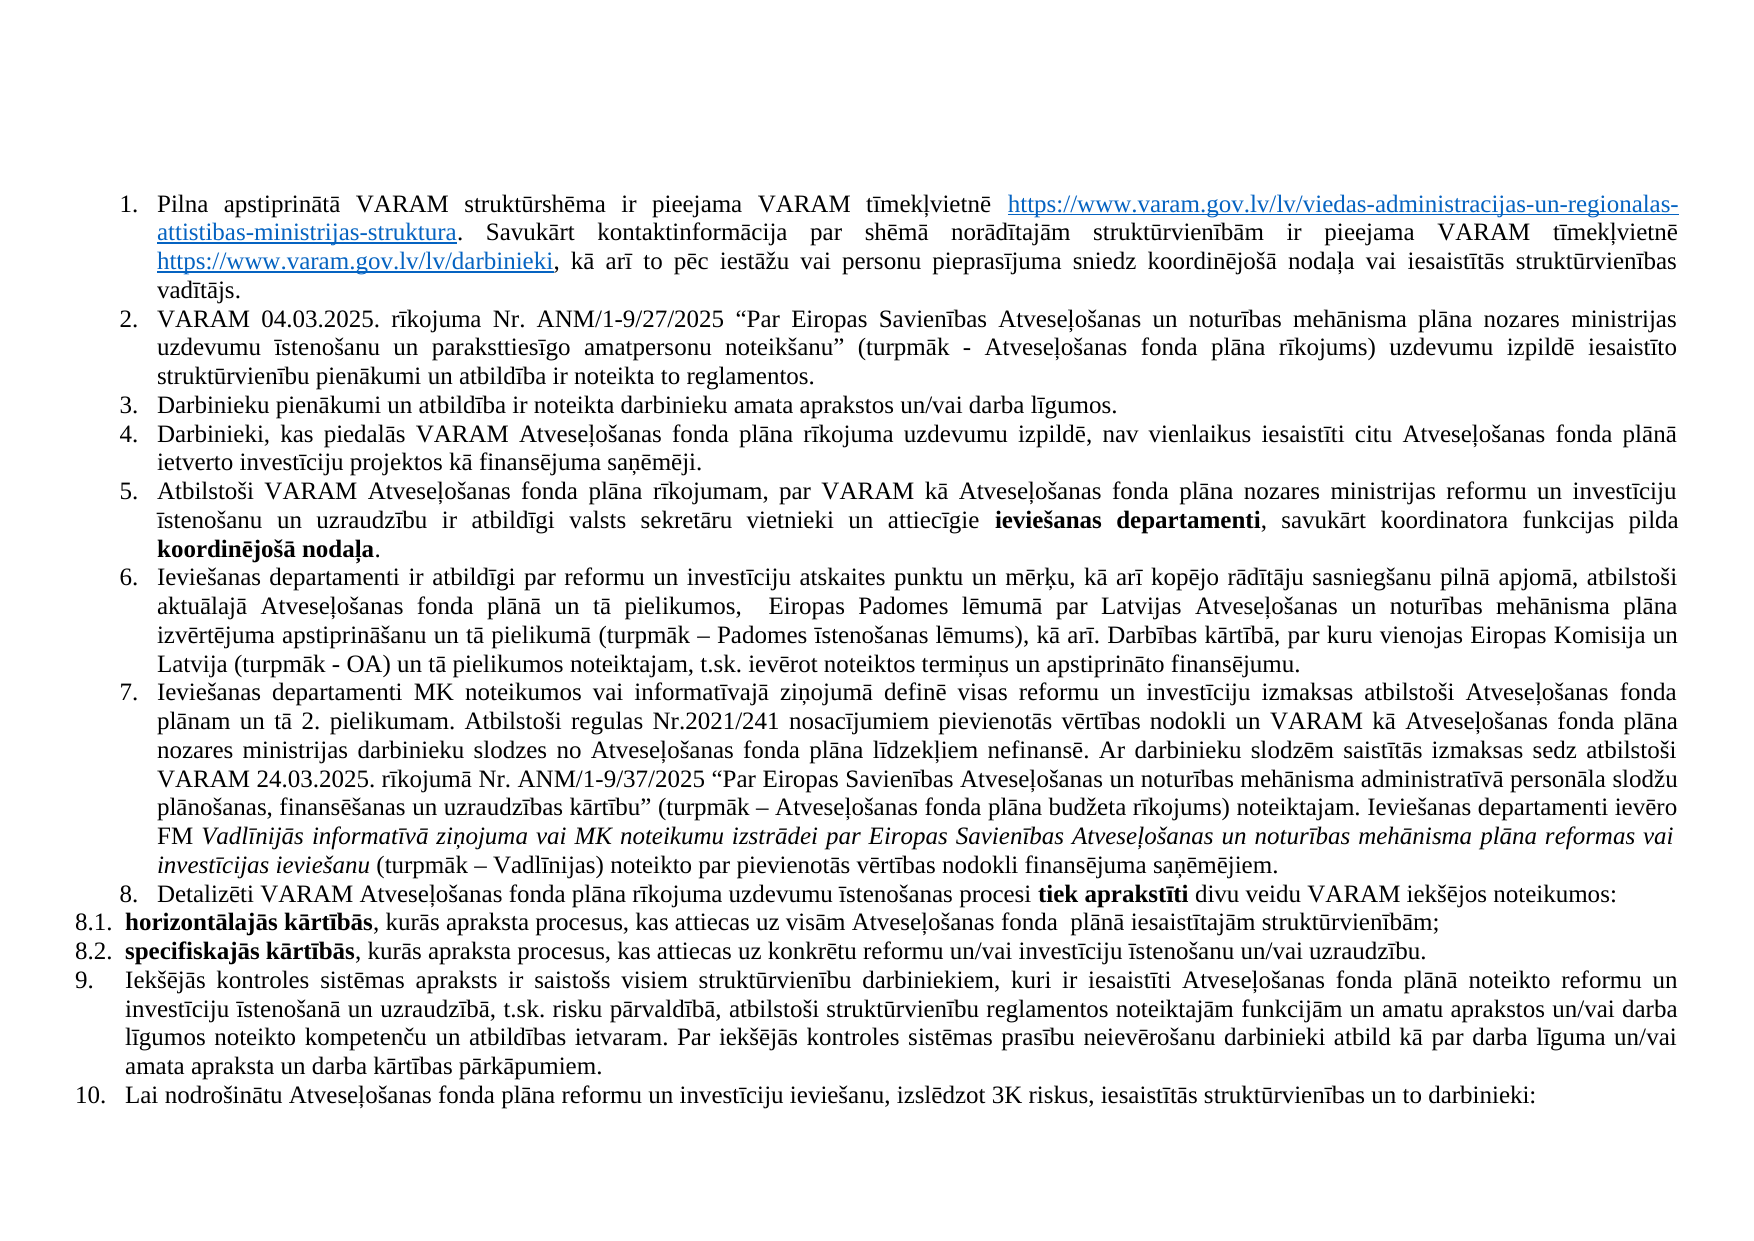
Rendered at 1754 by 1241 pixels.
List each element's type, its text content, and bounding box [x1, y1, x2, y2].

list Pilna apstiprinātā VARAM struktūrshēma ir pieejama VARAM tīmekļvietnē https://www.varam.gov.lv/lv/viedas-administracijas-un-regionalas-attistibas-ministrijas-struktura. Savukārt kontaktinformācija par shēmā norādītajām struktūrvienībām ir pieejama VARAM tīmekļvietnē https://www.varam.gov.lv/lv/darbinieki, kā arī to pēc iestāžu vai personu pieprasījuma sniedz koordinējošā nodaļa vai iesaistītās struktūrvienības vadītājs. [119, 189, 1679, 304]
list Darbinieku pienākumi un atbildība ir noteikta darbinieku amata aprakstos un/vai darba līgumos. [119, 390, 1679, 419]
list VARAM 04.03.2025. rīkojuma Nr. ANM/1-9/27/2025 “Par Eiropas Savienības Atveseļošanas un noturības mehānisma plāna nozares ministrijas uzdevumu īstenošanu un paraksttiesīgo amatpersonu noteikšanu” (turpmāk - Atveseļošanas fonda plāna rīkojums) uzdevumu izpildē iesaistīto struktūrvienību pienākumi un atbildība ir noteikta to reglamentos. [119, 304, 1679, 390]
list Detalizēti VARAM Atveseļošanas fonda plāna rīkojuma uzdevumu īstenošanas procesi tiek aprakstīti divu veidu VARAM iekšējos noteikumos: [119, 879, 1679, 907]
list Iekšējās kontroles sistēmas apraksts ir saistošs visiem struktūrvienību darbiniekiem, kuri ir iesaistīti Atveseļošanas fonda plānā noteikto reformu un investīciju īstenošanā un uzraudzībā, t.sk. risku pārvaldībā, atbilstoši struktūrvienību reglamentos noteiktajām funkcijām un amatu aprakstos un/vai darba līgumos noteikto kompetenču un atbildības ietvaram. Par iekšējās kontroles sistēmas prasību neievērošanu darbinieki atbild kā par darba līguma un/vai amata apraksta un darba kārtības pārkāpumiem. [75, 965, 1679, 1080]
list Lai nodrošinātu Atveseļošanas fonda plāna reformu un investīciju ieviešanu, izslēdzot 3K riskus, iesaistītās struktūrvienības un to darbinieki: [75, 1080, 1679, 1109]
list Darbinieki, kas piedalās VARAM Atveseļošanas fonda plāna rīkojuma uzdevumu izpildē, nav vienlaikus iesaistīti citu Atveseļošanas fonda plānā ietverto investīciju projektos kā finansējuma saņēmēji. [119, 419, 1679, 476]
list Ieviešanas departamenti MK noteikumos vai informatīvajā ziņojumā definē visas reformu un investīciju izmaksas atbilstoši Atveseļošanas fonda plānam un tā 2. pielikumam. Atbilstoši regulas Nr.2021/241 nosacījumiem pievienotās vērtības nodokli un VARAM kā Atveseļošanas fonda plāna nozares ministrijas darbinieku slodzes no Atveseļošanas fonda plāna līdzekļiem nefinansē. Ar darbinieku slodzēm saistītās izmaksas sedz atbilstoši VARAM 24.03.2025. rīkojumā Nr. ANM/1-9/37/2025 “Par Eiropas Savienības Atveseļošanas un noturības mehānisma administratīvā personāla slodžu plānošanas, finansēšanas un uzraudzības kārtību” (turpmāk – Atveseļošanas fonda plāna budžeta rīkojums) noteiktajam. Ieviešanas departamenti ievēro FM Vadlīnijās informatīvā ziņojuma vai MK noteikumu izstrādei par Eiropas Savienības Atveseļošanas un noturības mehānisma plāna reformas vai investīcijas ieviešanu (turpmāk – Vadlīnijas) noteikto par pievienotās vērtības nodokli finansējuma saņēmējiem. [119, 677, 1679, 879]
list horizontālajās kārtībās, kurās apraksta procesus, kas attiecas uz visām Atveseļošanas fonda plānā iesaistītajām struktūrvienībām; [75, 907, 1679, 936]
list Atbilstoši VARAM Atveseļošanas fonda plāna rīkojumam, par VARAM kā Atveseļošanas fonda plāna nozares ministrijas reformu un investīciju īstenošanu un uzraudzību ir atbildīgi valsts sekretāru vietnieki un attiecīgie ieviešanas departamenti, savukārt koordinatora funkcijas pilda koordinējošā nodaļa. [119, 476, 1679, 562]
list Ieviešanas departamenti ir atbildīgi par reformu un investīciju atskaites punktu un mērķu, kā arī kopējo rādītāju sasniegšanu pilnā apjomā, atbilstoši aktuālajā Atveseļošanas fonda plānā un tā pielikumos, Eiropas Padomes lēmumā par Latvijas Atveseļošanas un noturības mehānisma plāna izvērtējuma apstiprināšanu un tā pielikumā (turpmāk – Padomes īstenošanas lēmums), kā arī. Darbības kārtībā, par kuru vienojas Eiropas Komisija un Latvija (turpmāk - OA) un tā pielikumos noteiktajam, t.sk. ievērot noteiktos termiņus un apstiprināto finansējumu. [119, 562, 1679, 677]
list specifiskajās kārtībās, kurās apraksta procesus, kas attiecas uz konkrētu reformu un/vai investīciju īstenošanu un/vai uzraudzību. [75, 936, 1679, 965]
